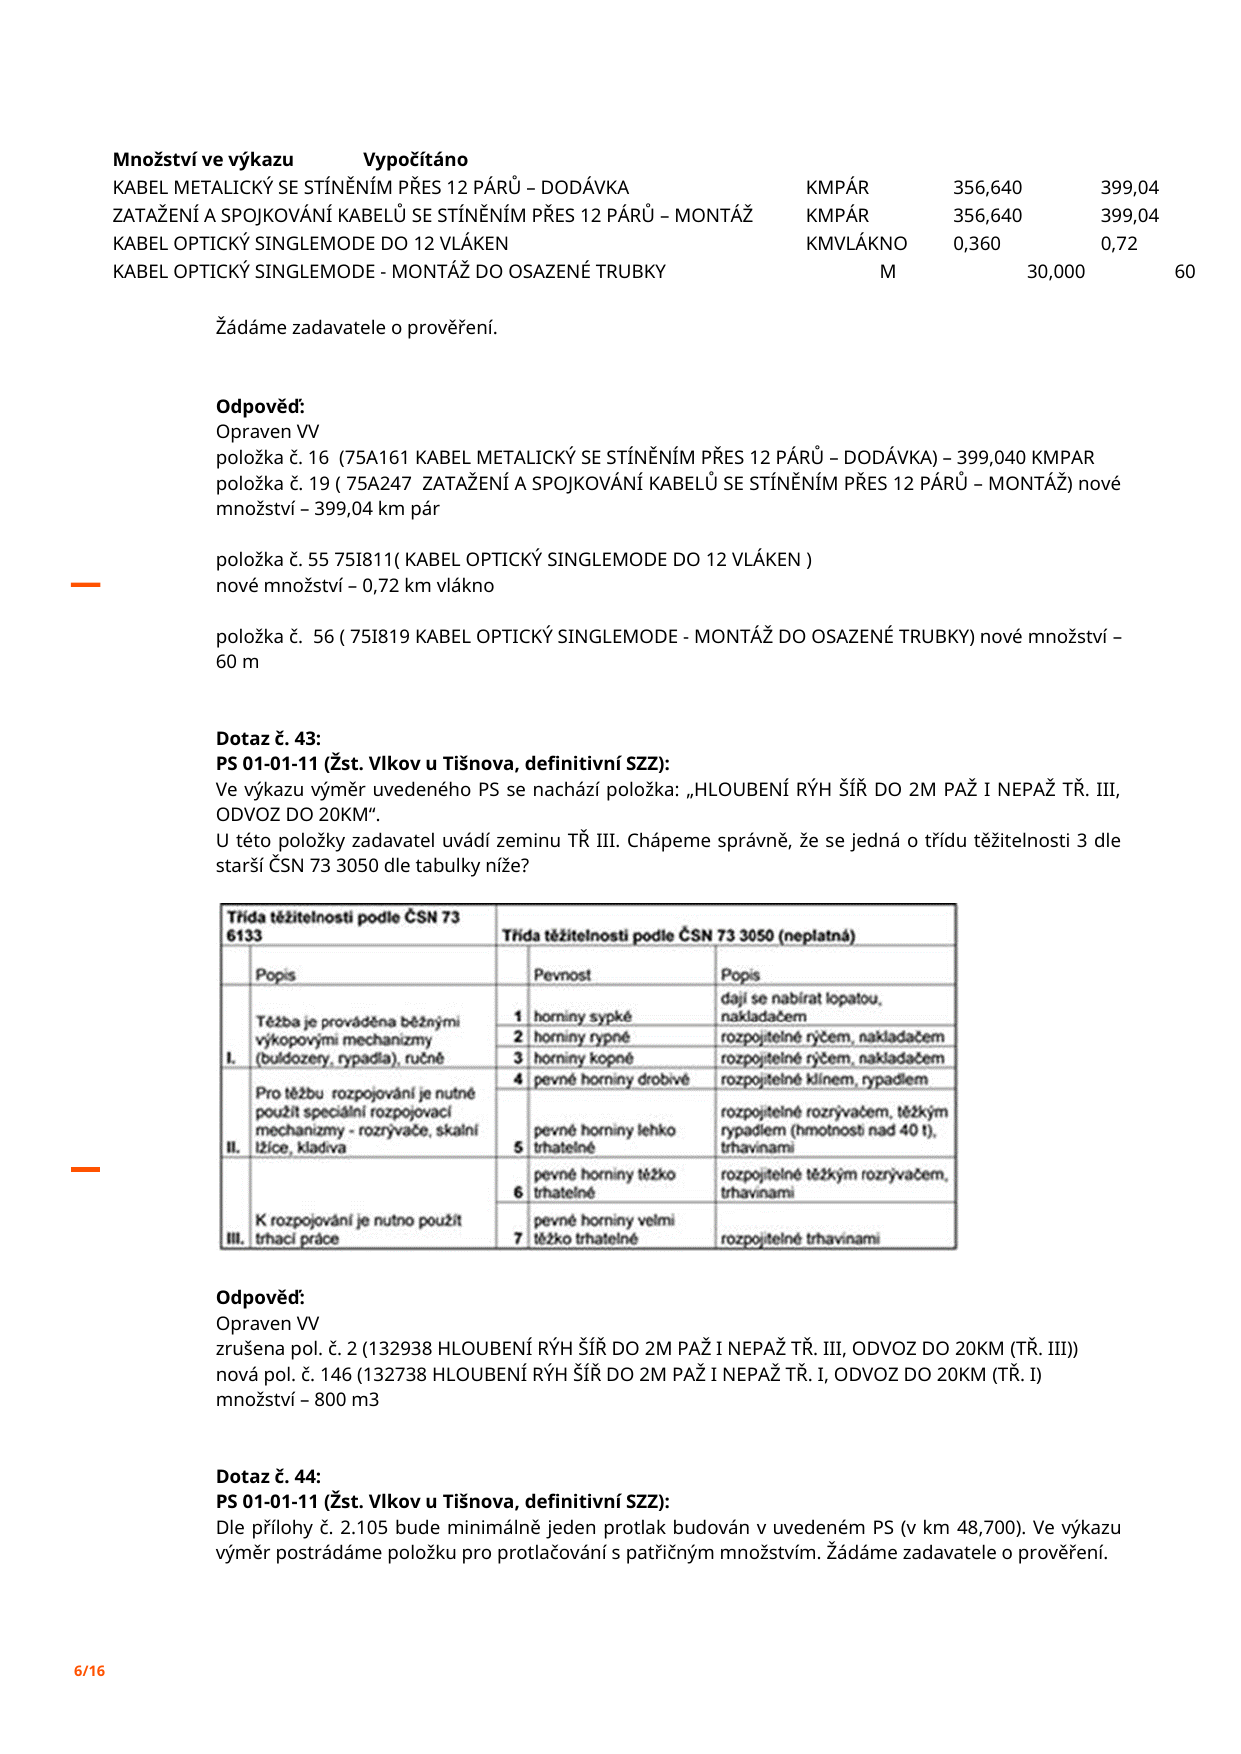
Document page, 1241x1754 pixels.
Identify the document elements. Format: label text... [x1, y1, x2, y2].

text KABEL OPTICKÝ SINGLEMODE DO 12 VLÁKEN KMVLÁKNO 0,360 0,72 [112, 230, 1205, 256]
text položka č. 16 (75A161 KABEL METALICKÝ SE STÍNĚNÍM PŘES 12 PÁRŮ – DODÁVKA) – 399,040 KMPAR [216, 444, 1122, 470]
text Odpověď: [216, 393, 1122, 419]
text nová pol. č. 146 (132738 HLOUBENÍ RÝH ŠÍŘ DO 2M PAŽ I NEPAŽ TŘ. I, ODVOZ DO 20KM (TŘ. I) množství – 800 m3 [216, 1361, 1122, 1412]
text PS 01-01-11 (Žst. Vlkov u Tišnova, definitivní SZZ): [216, 1489, 1122, 1514]
text Ve výkazu výměr uvedeného PS se nachází položka: „HLOUBENÍ RÝH ŠÍŘ DO 2M PAŽ I NEPAŽ TŘ. III, ODVOZ DO 20KM“. [216, 776, 1122, 827]
text položka č. 19 ( 75A247 ZATAŽENÍ A SPOJKOVÁNÍ KABELŮ SE STÍNĚNÍM PŘES 12 PÁRŮ – MONTÁŽ) nové množství – 399,04 km pár [216, 470, 1122, 521]
text Dotaz č. 43: [216, 725, 1122, 751]
text Množství ve výkazu Vypočítáno [112, 146, 1205, 172]
text KABEL OPTICKÝ SINGLEMODE - MONTÁŽ DO OSAZENÉ TRUBKY M 30,000 60 [112, 258, 1205, 284]
text Opraven VV [216, 1310, 1122, 1336]
text Dotaz č. 44: [216, 1463, 1122, 1489]
text nové množství – 0,72 km vlákno [216, 572, 1122, 597]
text PS 01-01-11 (Žst. Vlkov u Tišnova, definitivní SZZ): [216, 751, 1122, 776]
text položka č. 55 75I811( KABEL OPTICKÝ SINGLEMODE DO 12 VLÁKEN ) [216, 546, 1122, 572]
text Odpověď: [216, 1284, 1122, 1310]
text Žádáme zadavatele o prověření. [216, 314, 1122, 340]
text U této položky zadavatel uvádí zeminu TŘ III. Chápeme správně, že se jedná o třídu těžitelnosti 3 dle starší ČSN 73 3050 dle tabulky níže? [216, 827, 1122, 878]
text Opraven VV [216, 419, 1122, 444]
text položka č. 56 ( 75I819 KABEL OPTICKÝ SINGLEMODE - MONTÁŽ DO OSAZENÉ TRUBKY) nové množství – 60 m [216, 623, 1122, 674]
text Dle přílohy č. 2.105 bude minimálně jeden protlak budován v uvedeném PS (v km 48,700). Ve výkazu výměr postrádáme položku pro protlačování s patřičným množstvím. Žádáme zadavatele o prověření. [216, 1514, 1122, 1565]
picture [215, 903, 970, 1259]
text ZATAŽENÍ A SPOJKOVÁNÍ KABELŮ SE STÍNĚNÍM PŘES 12 PÁRŮ – MONTÁŽ KMPÁR 356,640 399,04 [112, 202, 1205, 228]
text KABEL METALICKÝ SE STÍNĚNÍM PŘES 12 PÁRŮ – DODÁVKA KMPÁR 356,640 399,04 [112, 174, 1205, 200]
text zrušena pol. č. 2 (132938 HLOUBENÍ RÝH ŠÍŘ DO 2M PAŽ I NEPAŽ TŘ. III, ODVOZ DO 20KM (TŘ. III)) [216, 1336, 1122, 1361]
